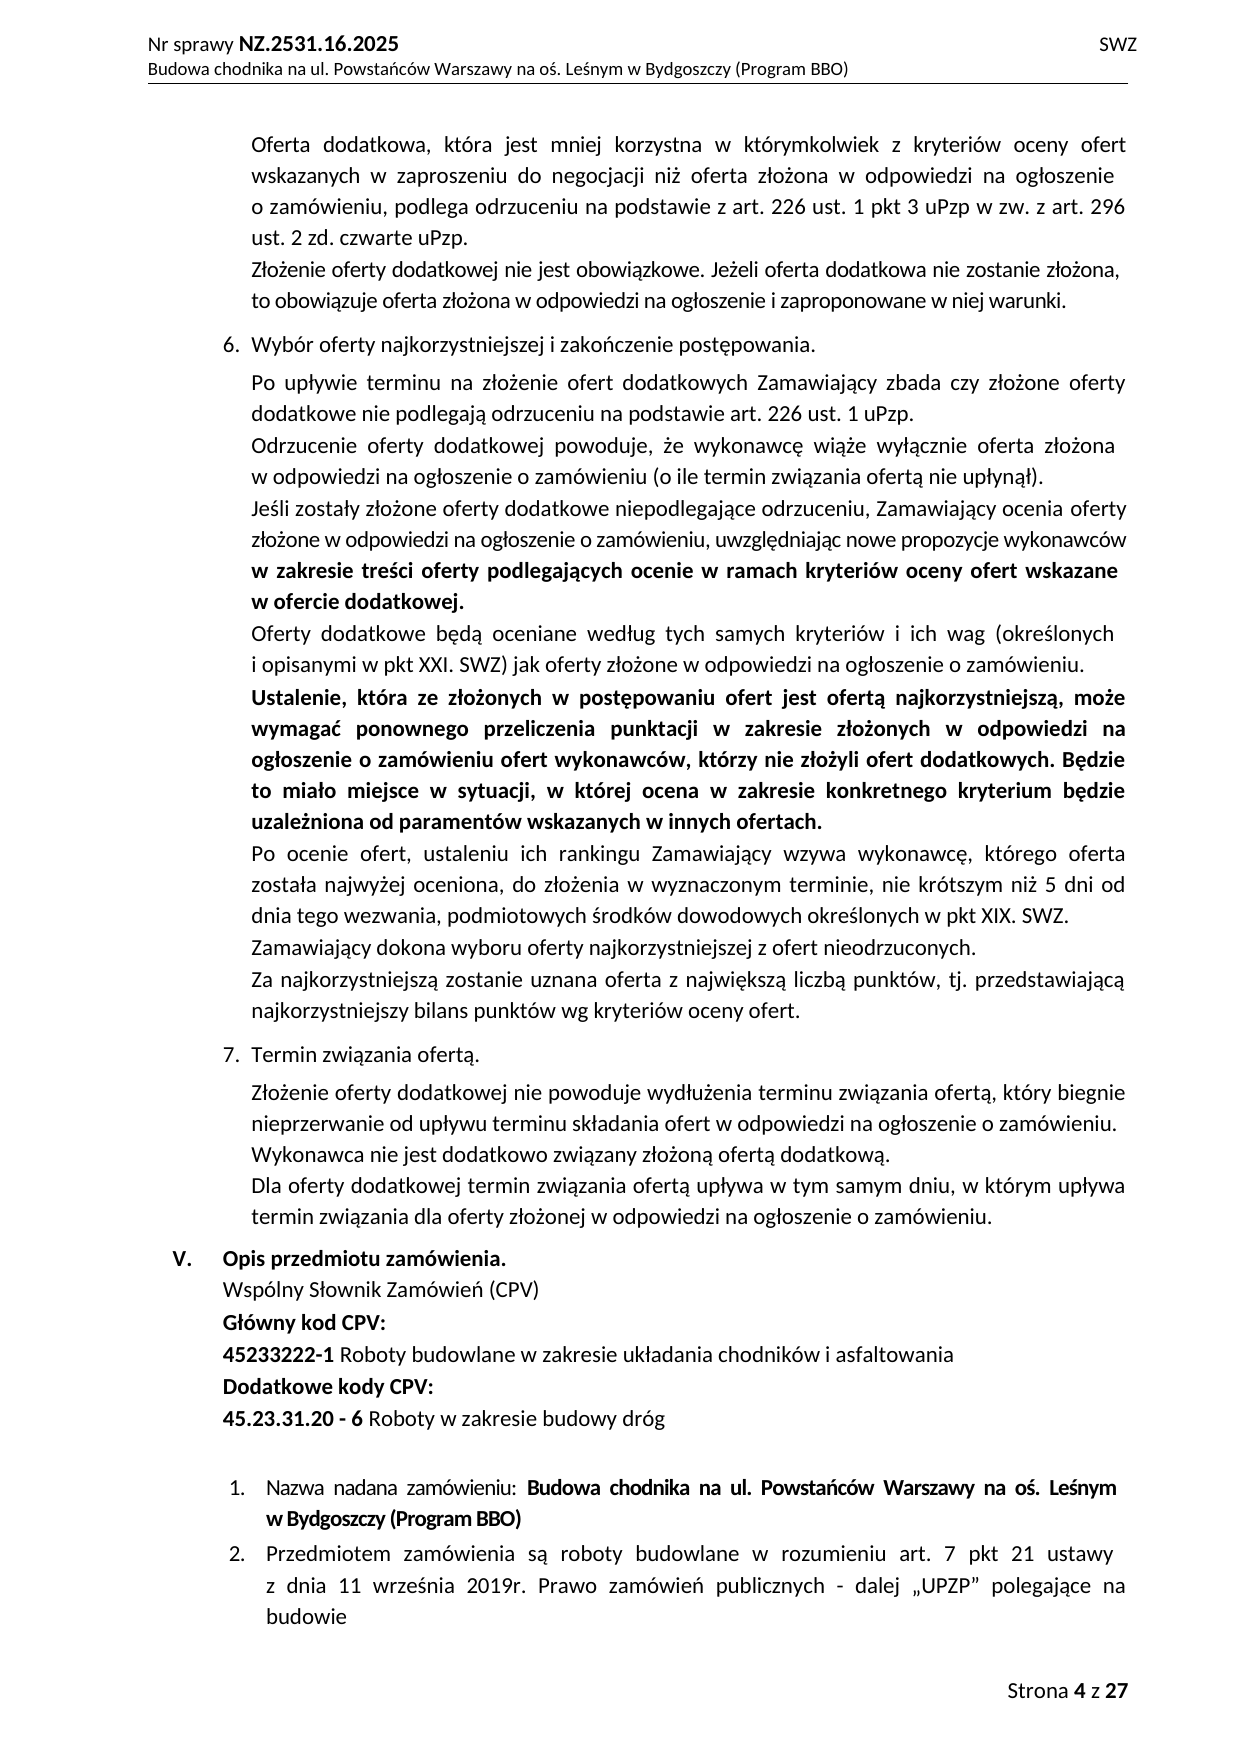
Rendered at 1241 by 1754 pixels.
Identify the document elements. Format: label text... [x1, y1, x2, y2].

text Zamawiający dokona wyboru oferty najkorzystniejszej z ofert nieodrzuconych. [251, 933, 1127, 961]
text Główny kod CPV: [223, 1308, 1127, 1336]
text Ustalenie, która ze złożonych w postępowaniu ofert jest ofertą najkorzystniejszą, może wymagać ponownego przeliczenia punktacji w zakresie złożonych w odpowiedzi na ogłoszenie o zamówieniu ofert wykonawców, którzy nie złożyli ofert dodatkowych. Będzie to miało miejsce w sytuacji, w której ocena w zakresie konkretnego kryterium będzie uzależniona od paramentów wskazanych w innych ofertach. [251, 683, 1127, 835]
text Odrzucenie oferty dodatkowej powoduje, że wykonawcę wiąże wyłącznie oferta złożona w odpowiedzi na ogłoszenie o zamówieniu (o ile termin związania ofertą nie upłynął). [251, 431, 1127, 490]
text Po upływie terminu na złożenie ofert dodatkowych Zamawiający zbada czy złożone oferty dodatkowe nie podlegają odrzuceniu na podstawie art. 226 ust. 1 uPzp. [251, 368, 1127, 427]
text 45233222-1 Roboty budowlane w zakresie układania chodników i asfaltowania [223, 1340, 1127, 1368]
list Opis przedmiotu zamówienia. [192, 1244, 1127, 1272]
text Dla oferty dodatkowej termin związania ofertą upływa w tym samym dniu, w którym upływa termin związania dla oferty złożonej w odpowiedzi na ogłoszenie o zamówieniu. [251, 1171, 1127, 1230]
text Po ocenie ofert, ustaleniu ich rankingu Zamawiający wzywa wykonawcę, którego oferta została najwyżej oceniona, do złożenia w wyznaczonym terminie, nie krótszym niż 5 dni od dnia tego wezwania, podmiotowych środków dowodowych określonych w pkt XIX. SWZ. [251, 839, 1127, 929]
text 45.23.31.20 - 6 Roboty w zakresie budowy dróg [223, 1404, 1127, 1432]
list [229, 1539, 1127, 1630]
text 6. Wybór oferty najkorzystniejszej i zakończenie postępowania. [223, 330, 1127, 358]
list Nazwa nadana zamówieniu: Budowa chodnika na ul. Powstańców Warszawy na oś. Leśnym w Bydgoszczy (Program BBO) [229, 1473, 1127, 1532]
text Wspólny Słownik Zamówień (CPV) [223, 1275, 1127, 1303]
text Oferty dodatkowe będą oceniane według tych samych kryteriów i ich wag (określonych i opisanymi w pkt XXI. SWZ) jak oferty złożone w odpowiedzi na ogłoszenie o zamówieniu. [251, 619, 1127, 679]
text Oferta dodatkowa, która jest mniej korzystna w którymkolwiek z kryteriów oceny ofert wskazanych w zaproszeniu do negocjacji niż oferta złożona w odpowiedzi na ogłoszenie o zamówieniu, podlega odrzuceniu na podstawie z art. 226 ust. 1 pkt 3 uPzp w zw. z art. 296 ust. 2 zd. czwarte uPzp. [251, 130, 1127, 251]
text Złożenie oferty dodatkowej nie jest obowiązkowe. Jeżeli oferta dodatkowa nie zostanie złożona, to obowiązuje oferta złożona w odpowiedzi na ogłoszenie i zaproponowane w niej warunki. [251, 255, 1127, 314]
text Wykonawca nie jest dodatkowo związany złożoną ofertą dodatkową. [251, 1140, 1127, 1168]
text 7. Termin związania ofertą. [223, 1040, 1127, 1068]
text Złożenie oferty dodatkowej nie powoduje wydłużenia terminu związania ofertą, który biegnie nieprzerwanie od upływu terminu składania ofert w odpowiedzi na ogłoszenie o zamówieniu. [251, 1078, 1127, 1137]
text Za najkorzystniejszą zostanie uznana oferta z największą liczbą punktów, tj. przedstawiającą najkorzystniejszy bilans punktów wg kryteriów oceny ofert. [251, 966, 1127, 1025]
text Jeśli zostały złożone oferty dodatkowe niepodlegające odrzuceniu, Zamawiający ocenia oferty złożone w odpowiedzi na ogłoszenie o zamówieniu, uwzględniając nowe propozycje wykonawców w zakresie treści oferty podlegających ocenie w ramach kryteriów oceny ofert wskazane w ofercie dodatkowej. [251, 494, 1127, 615]
text Dodatkowe kody CPV: [223, 1372, 1127, 1400]
